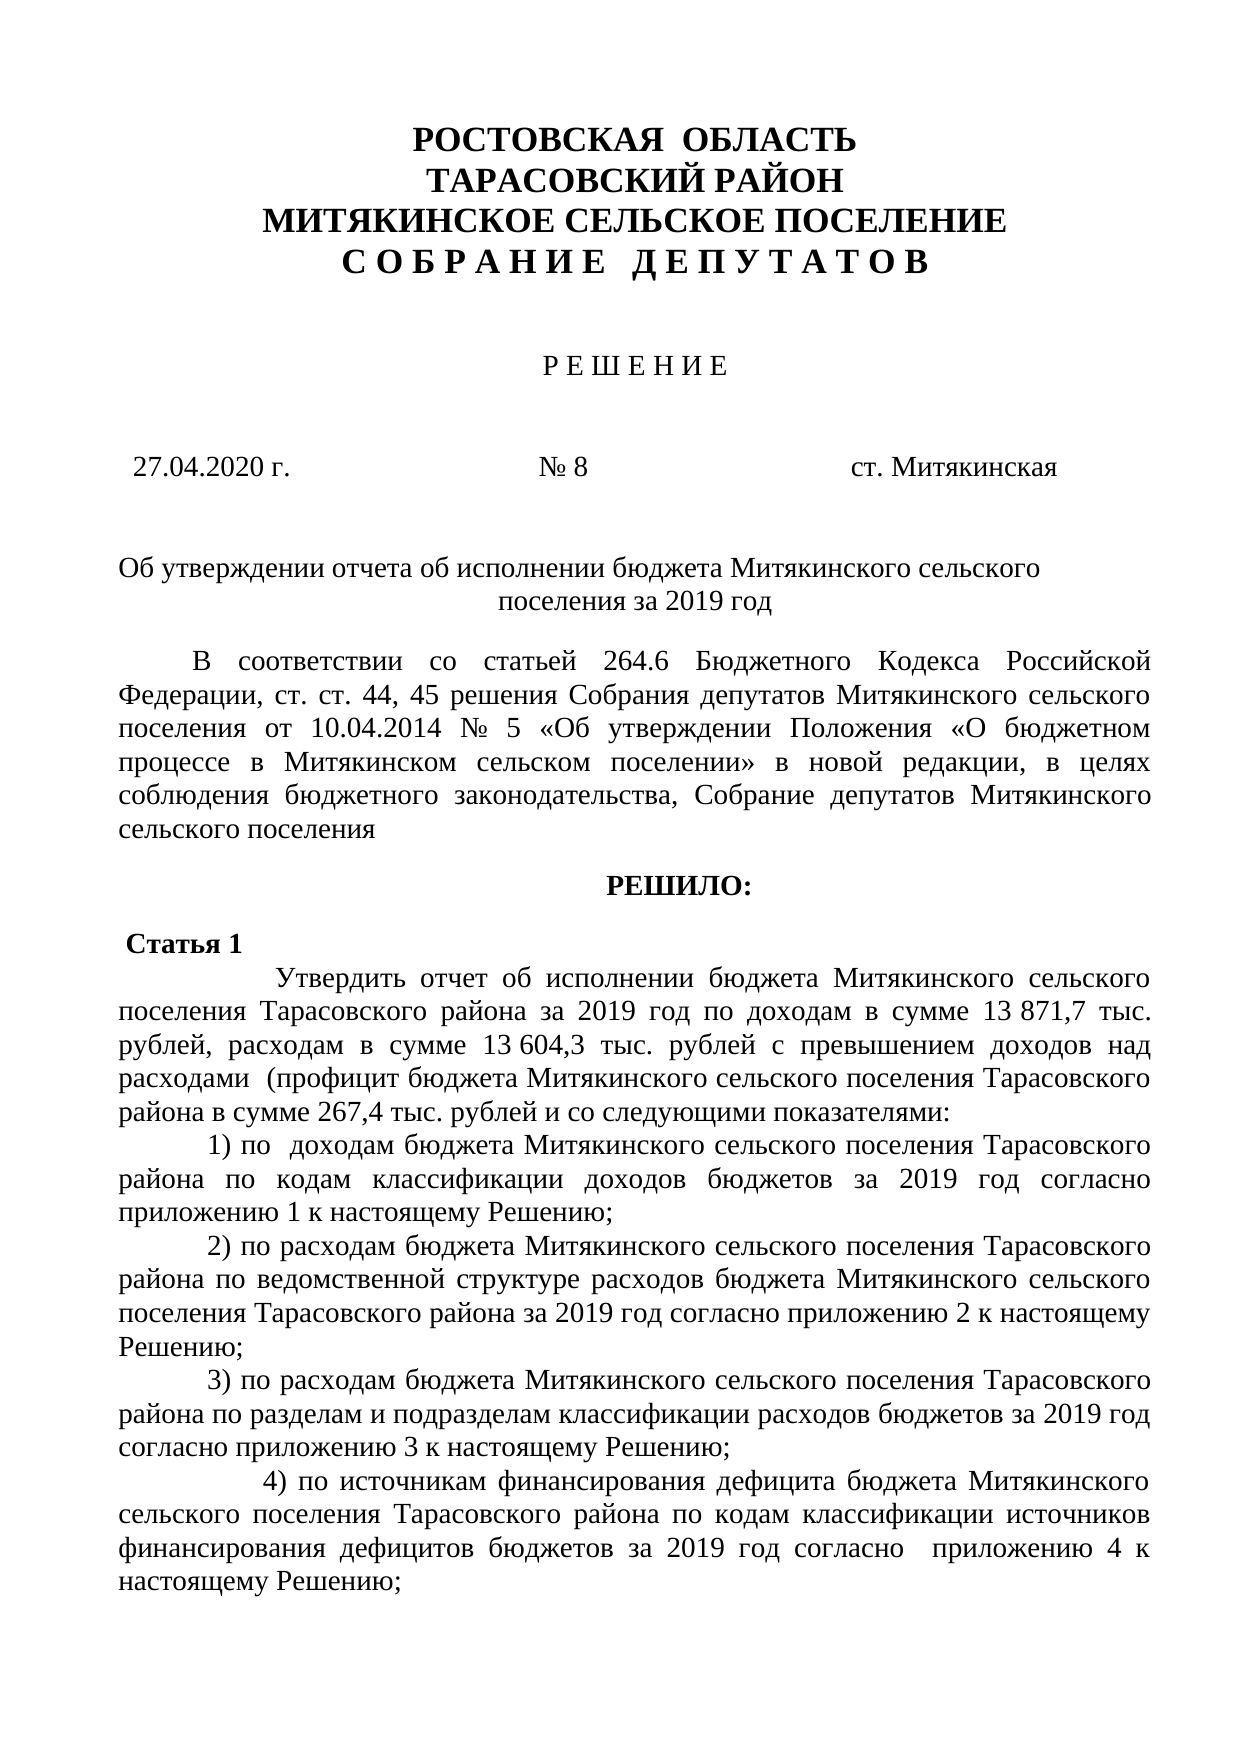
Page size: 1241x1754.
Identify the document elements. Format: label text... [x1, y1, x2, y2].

text 27.04.2020 г. № 8 ст. Митякинская [118, 449, 1152, 483]
text 4) по источникам финансирования дефицита бюджета Митякинского сельского поселения Тарасовского района по кодам классификации источников финансирования дефицитов бюджетов за 2019 год согласно приложению 4 к настоящему Решению; [118, 1463, 1152, 1597]
text РОСТОВСКАЯ ОБЛАСТЬ [118, 118, 1152, 159]
text Утвердить отчет об исполнении бюджета Митякинского сельского поселения Тарасовского района за 2019 год по доходам в сумме 13 871,7 тыс. рублей, расходам в сумме 13 604,3 тыс. рублей с превышением доходов над расходами (профицит бюджета Митякинского сельского поселения Тарасовского района в сумме 267,4 тыс. рублей и со следующими показателями: [118, 960, 1152, 1127]
text 3) по расходам бюджета Митякинского сельского поселения Тарасовского района по разделам и подразделам классификации расходов бюджетов за 2019 год согласно приложению 3 к настоящему Решению; [118, 1362, 1152, 1463]
text ТАРАСОВСКИЙ РАЙОН [118, 159, 1152, 200]
text Статья 1 [118, 926, 1152, 960]
text 2) по расходам бюджета Митякинского сельского поселения Тарасовского района по ведомственной структуре расходов бюджета Митякинского сельского поселения Тарасовского района за 2019 год согласно приложению 2 к настоящему Решению; [118, 1228, 1152, 1362]
text РЕШИЛО: [118, 868, 1152, 902]
text Р Е Ш Е Н И Е [118, 348, 1152, 382]
text В соответствии со статьей 264.6 Бюджетного Кодекса Российской Федерации, ст. ст. 44, 45 решения Собрания депутатов Митякинского сельского поселения от 10.04.2014 № 5 «Об утверждении Положения «О бюджетном процессе в Митякинском сельском поселении» в новой редакции, в целях соблюдения бюджетного законодательства, Собрание депутатов Митякинского сельского поселения [118, 643, 1152, 844]
text Об утверждении отчета об исполнении бюджета Митякинского сельского [118, 550, 1152, 583]
text МИТЯКИНское СЕЛЬСКОЕ ПОСЕЛЕНИЕ [118, 200, 1152, 241]
text С О Б Р А Н И Е Д Е П У Т А Т О В [118, 241, 1152, 281]
text 1) по доходам бюджета Митякинского сельского поселения Тарасовского района по кодам классификации доходов бюджетов за 2019 год согласно приложению 1 к настоящему Решению; [118, 1127, 1152, 1228]
text поселения за 2019 год [118, 583, 1152, 617]
